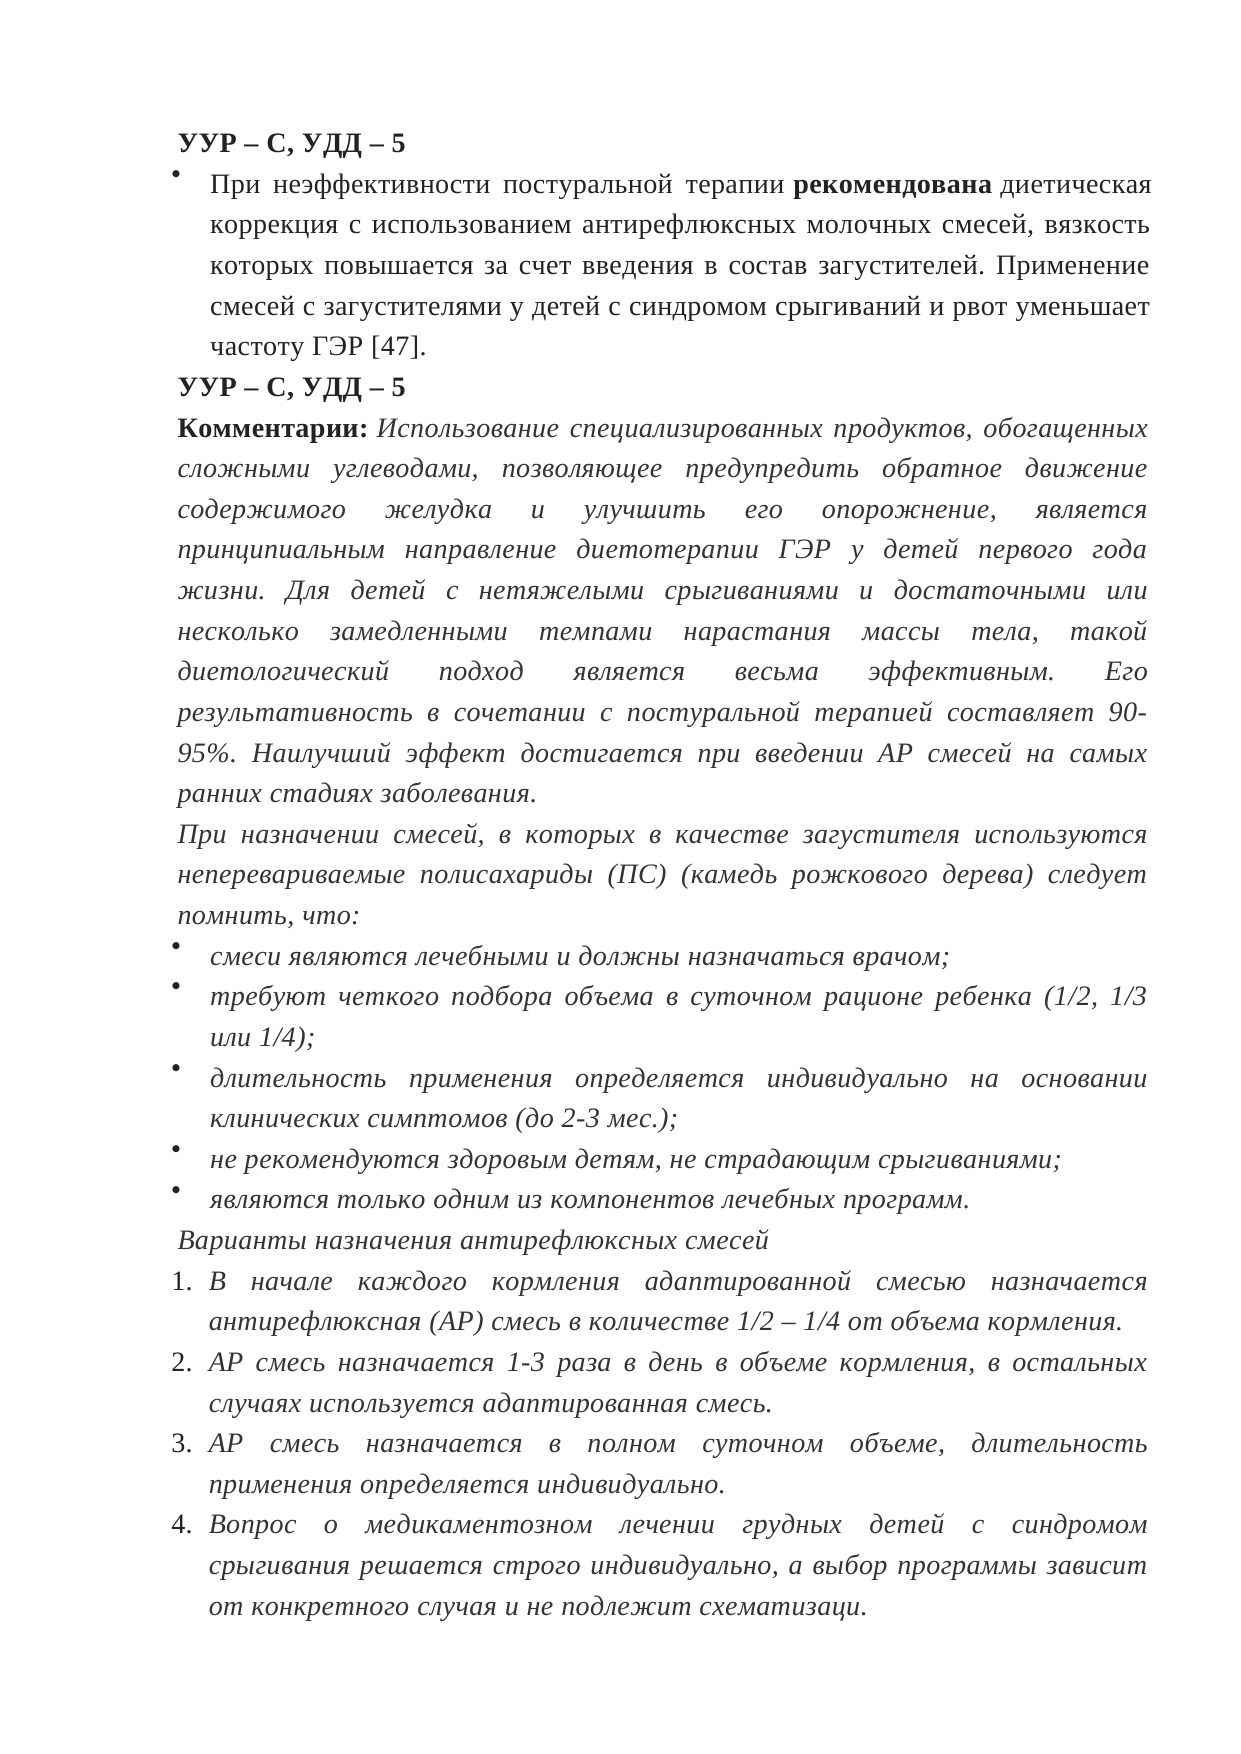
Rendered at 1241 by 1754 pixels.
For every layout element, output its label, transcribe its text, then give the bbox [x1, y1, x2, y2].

list смеси являются лечебными и должны назначаться врачом; [172, 931, 1152, 971]
text УУР – С, УДД – 5 [177, 118, 1152, 159]
list требуют четкого подбора объема в суточном рационе ребенка (1/2, 1/3 или 1/4); [172, 971, 1152, 1052]
list АР смесь назначается 1-3 раза в день в объеме кормления, в остальных случаях используется адаптированная смесь. [171, 1337, 1152, 1418]
list являются только одним из компонентов лечебных программ. [172, 1174, 1152, 1215]
text УУР – С, УДД – 5 [177, 362, 1152, 402]
list При неэффективности постуральной терапии рекомендована диетическая коррекция с использованием антирефлюксных молочных смесей, вязкость которых повышается за счет введения в состав загустителей. Применение смесей с загустителями у детей с синдромом срыгиваний и рвот уменьшает частоту ГЭР [47]. [172, 159, 1152, 362]
list длительность применения определяется индивидуально на основании клинических симптомов (до 2-3 мес.); [172, 1052, 1152, 1134]
text Комментарии: Использование специализированных продуктов, обогащенных сложными углеводами, позволяющее предупредить обратное движение содержимого желудка и улучшить его опорожнение, является принципиальным направление диетотерапии ГЭР у детей первого года жизни. Для детей с нетяжелыми срыгиваниями и достаточными или несколько замедленными темпами нарастания массы тела, такой диетологический подход является весьма эффективным. Его результативность в сочетании с постуральной терапией составляет 90-95%. Наилучший эффект достигается при введении АР смесей на самых ранних стадиях заболевания. [177, 402, 1152, 809]
text При назначении смесей, в которых в качестве загустителя используются неперевариваемые полисахариды (ПС) (камедь рожкового дерева) следует помнить, что: [177, 809, 1152, 931]
text Варианты назначения антирефлюксных смесей [177, 1215, 1152, 1256]
list Вопрос о медикаментозном лечении грудных детей с синдромом срыгивания решается строго индивидуально, а выбор программы зависит от конкретного случая и не подлежит схематизаци. [171, 1499, 1152, 1621]
list В начале каждого кормления адаптированной смесью назначается антирефлюксная (АР) смесь в количестве 1/2 – 1/4 от объема кормления. [171, 1256, 1152, 1337]
list не рекомендуются здоровым детям, не страдающим срыгиваниями; [172, 1134, 1152, 1174]
list АР смесь назначается в полном суточном объеме, длительность применения определяется индивидуально. [171, 1418, 1152, 1499]
